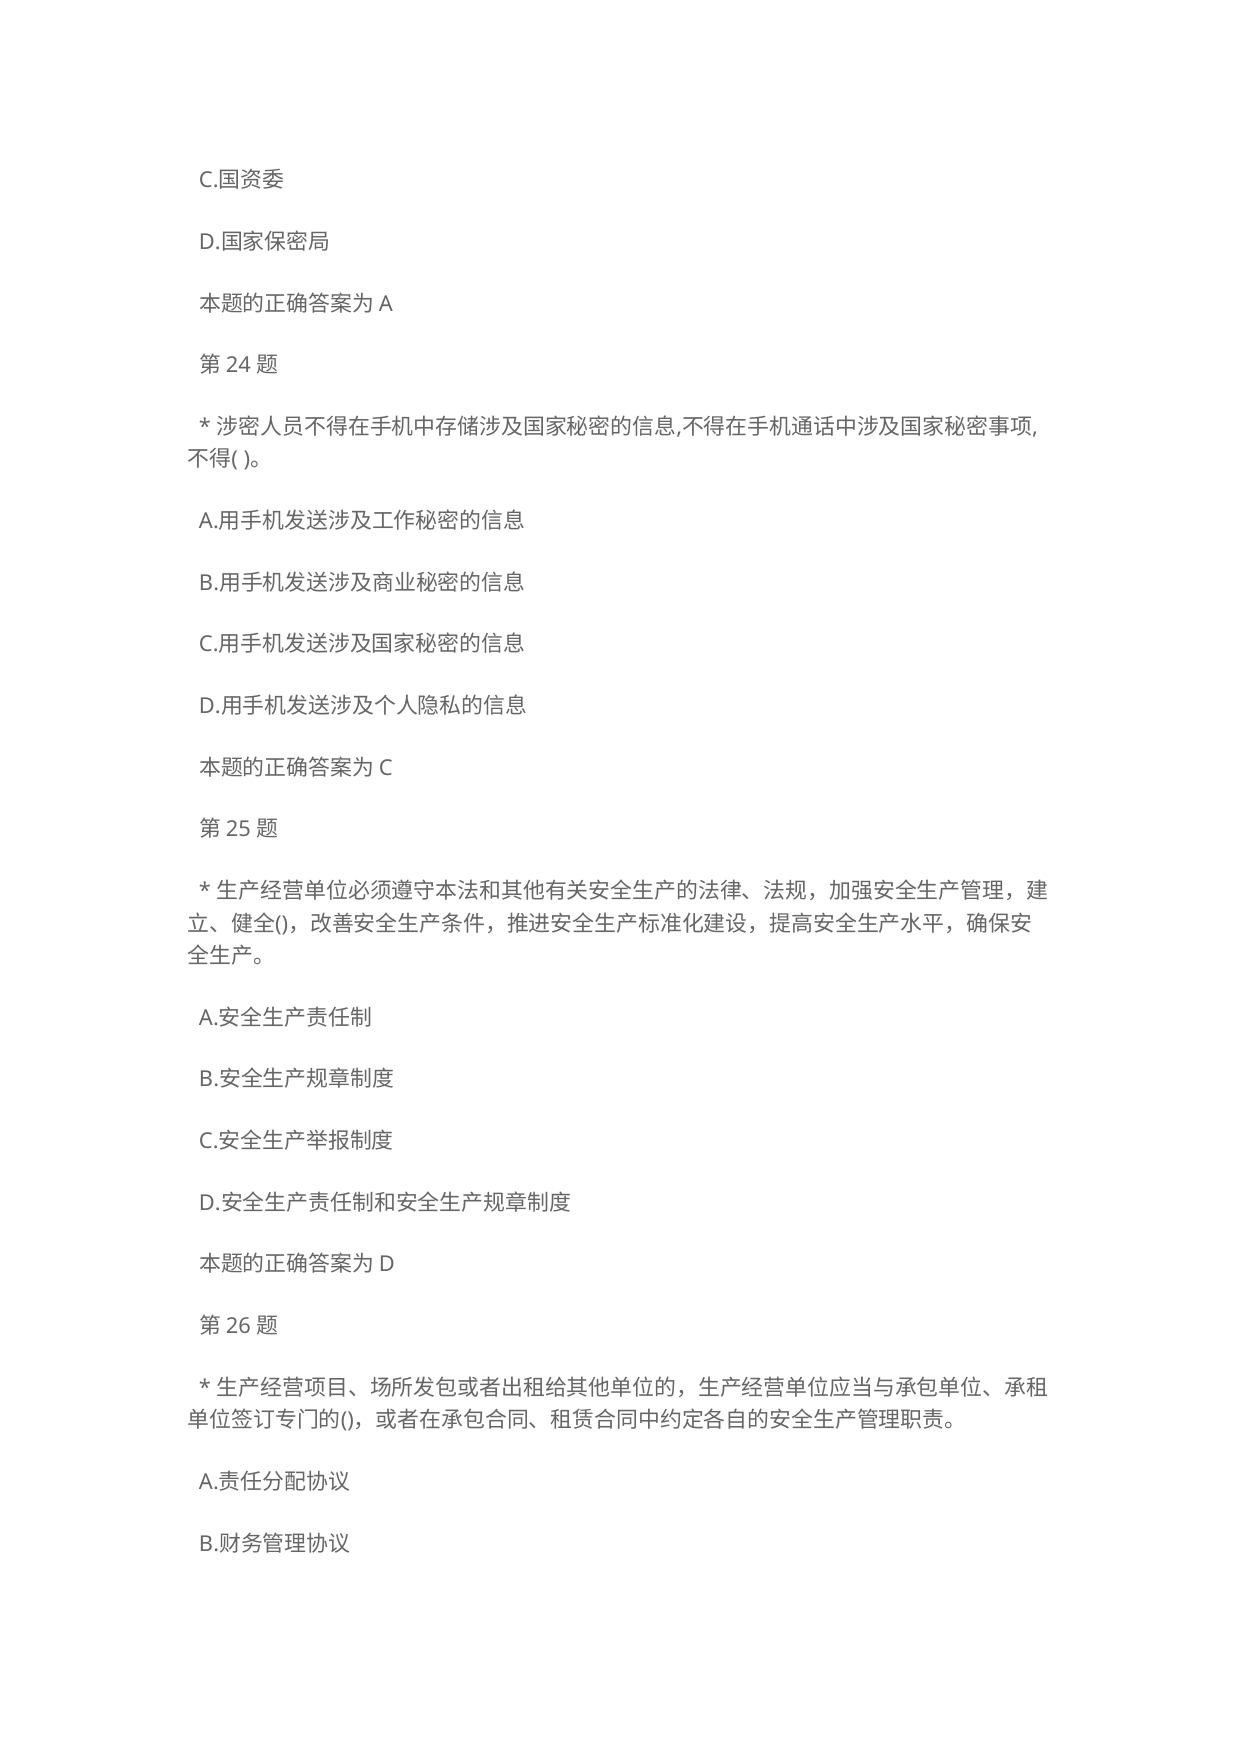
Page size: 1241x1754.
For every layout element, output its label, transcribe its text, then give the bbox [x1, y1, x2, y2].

text B.安全生产规章制度 [187, 1061, 1053, 1094]
text 第 24 题 [187, 347, 1053, 379]
text 第 26 题 [187, 1308, 1053, 1340]
text * 涉密人员不得在手机中存储涉及国家秘密的信息,不得在手机通话中涉及国家秘密事项,不得( )。 [187, 409, 1053, 474]
text B.财务管理协议 [187, 1525, 1053, 1558]
text * 生产经营单位必须遵守本法和其他有关安全生产的法律、法规，加强安全生产管理，建立、健全()，改善安全生产条件，推进安全生产标准化建设，提高安全生产水平，确保安全生产。 [187, 873, 1053, 970]
text D.用手机发送涉及个人隐私的信息 [187, 688, 1053, 720]
text 本题的正确答案为 C [187, 749, 1053, 782]
text * 生产经营项目、场所发包或者出租给其他单位的，生产经营单位应当与承包单位、承租单位签订专门的()，或者在承包合同、租赁合同中约定各自的安全生产管理职责。 [187, 1369, 1053, 1434]
text C.安全生产举报制度 [187, 1123, 1053, 1155]
text D.国家保密局 [187, 224, 1053, 256]
text C.国资委 [187, 162, 1053, 194]
text 本题的正确答案为 D [187, 1246, 1053, 1279]
text A.责任分配协议 [187, 1464, 1053, 1496]
text A.安全生产责任制 [187, 999, 1053, 1032]
text B.用手机发送涉及商业秘密的信息 [187, 564, 1053, 597]
text A.用手机发送涉及工作秘密的信息 [187, 503, 1053, 535]
text 本题的正确答案为 A [187, 285, 1053, 318]
text C.用手机发送涉及国家秘密的信息 [187, 626, 1053, 659]
text D.安全生产责任制和安全生产规章制度 [187, 1184, 1053, 1217]
text 第 25 题 [187, 811, 1053, 844]
